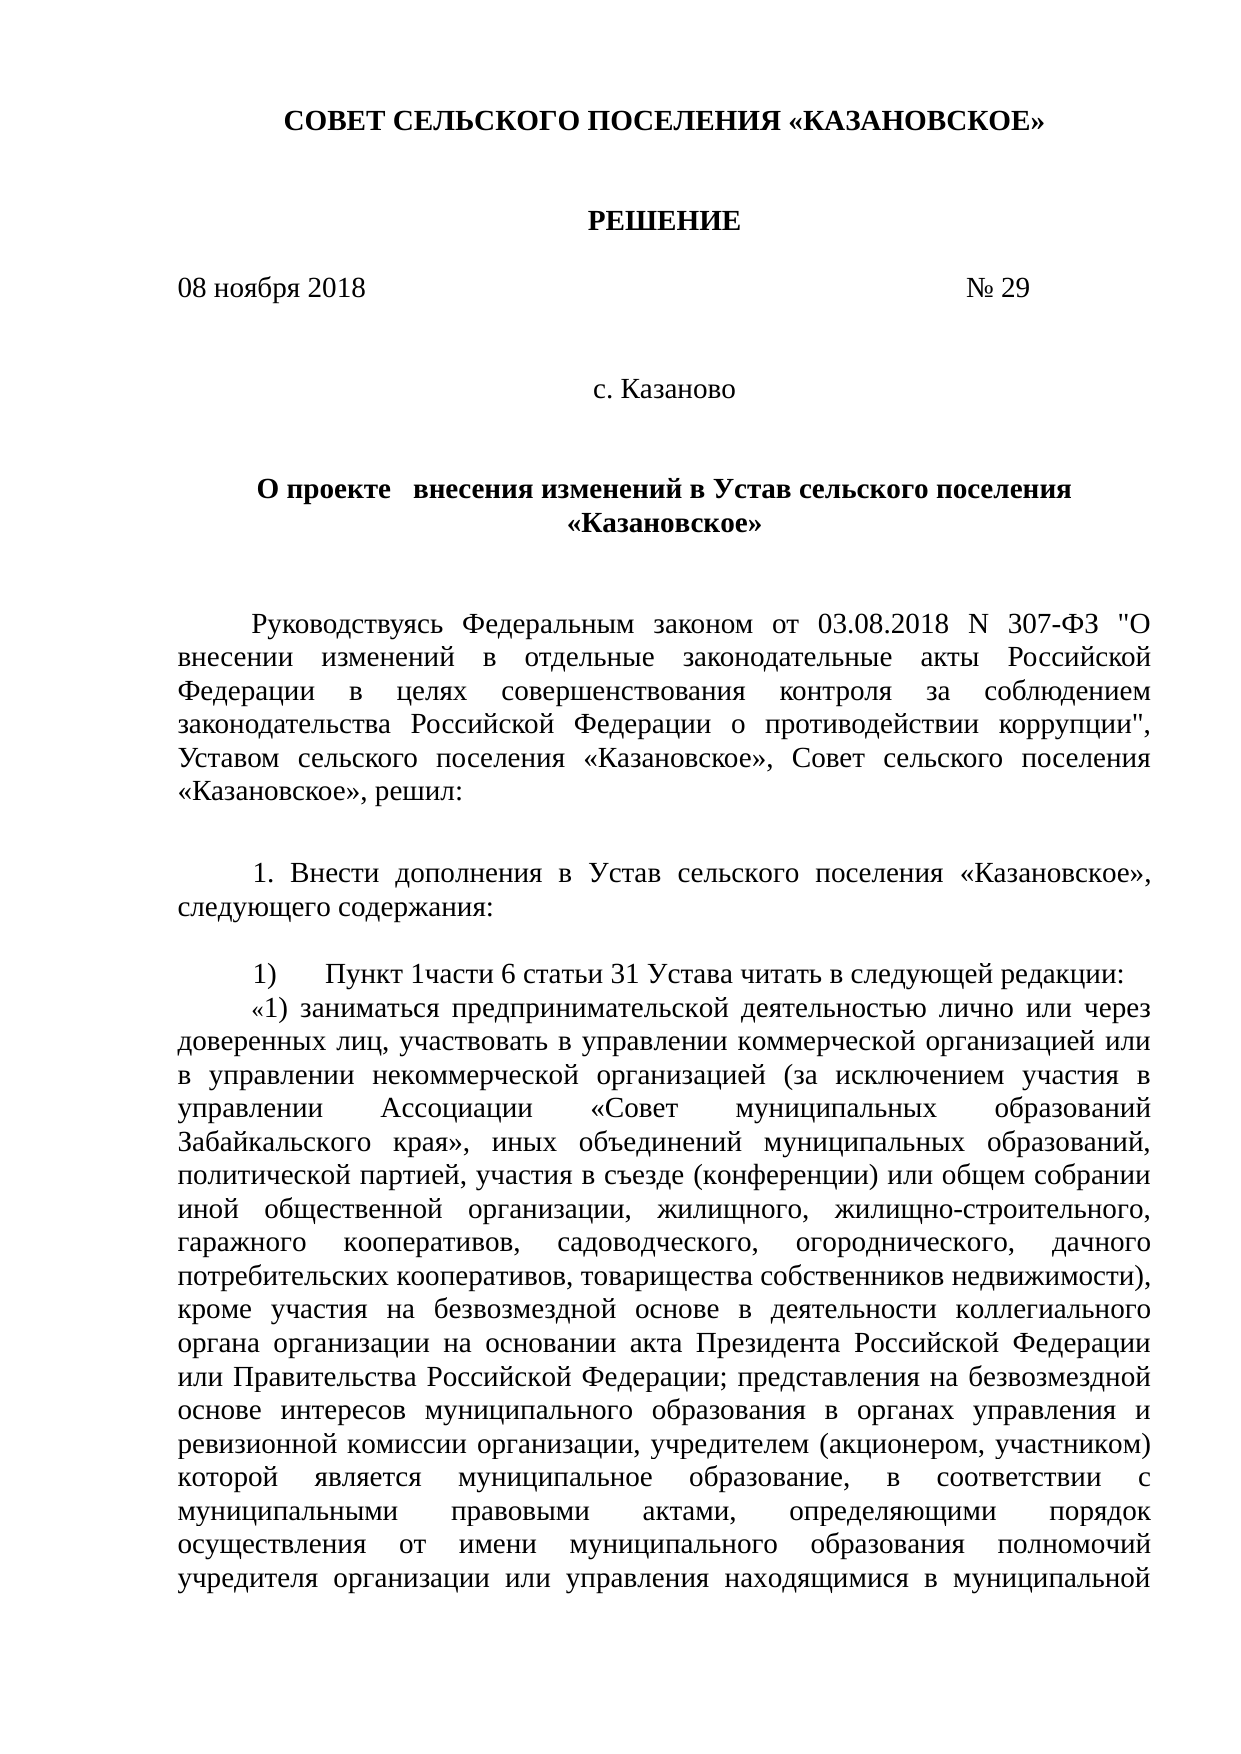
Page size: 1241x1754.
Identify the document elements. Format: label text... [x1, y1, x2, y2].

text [177, 990, 1152, 1292]
list Пункт 1части 6 статьи 31 Устава читать в следующей редакции: [177, 956, 1152, 990]
subtitle Руководствуясь Федеральным законом от 03.08.2018 N 307-ФЗ "О внесении изменений в отдельные законодательные акты Российской Федерации в целях совершенствования контроля за соблюдением законодательства Российской Федерации о противодействии коррупции", Уставом сельского поселения «Казановское», Совет сельского поселения «Казановское», решил: [177, 606, 1152, 807]
text О проекте внесения изменений в Устав сельского поселения «Казановское» [177, 472, 1152, 539]
text с. Казаново [177, 371, 1152, 404]
text 08 ноября 2018 № 29 [177, 270, 1152, 304]
text СОВЕТ СЕЛЬСКОГО ПОСЕЛЕНИЯ «КАЗАНОВСКОЕ» [177, 103, 1152, 136]
text 1. Внести дополнения в Устав сельского поселения «Казановское», следующего содержания: [177, 856, 1152, 923]
text РЕШЕНИЕ [177, 203, 1152, 237]
